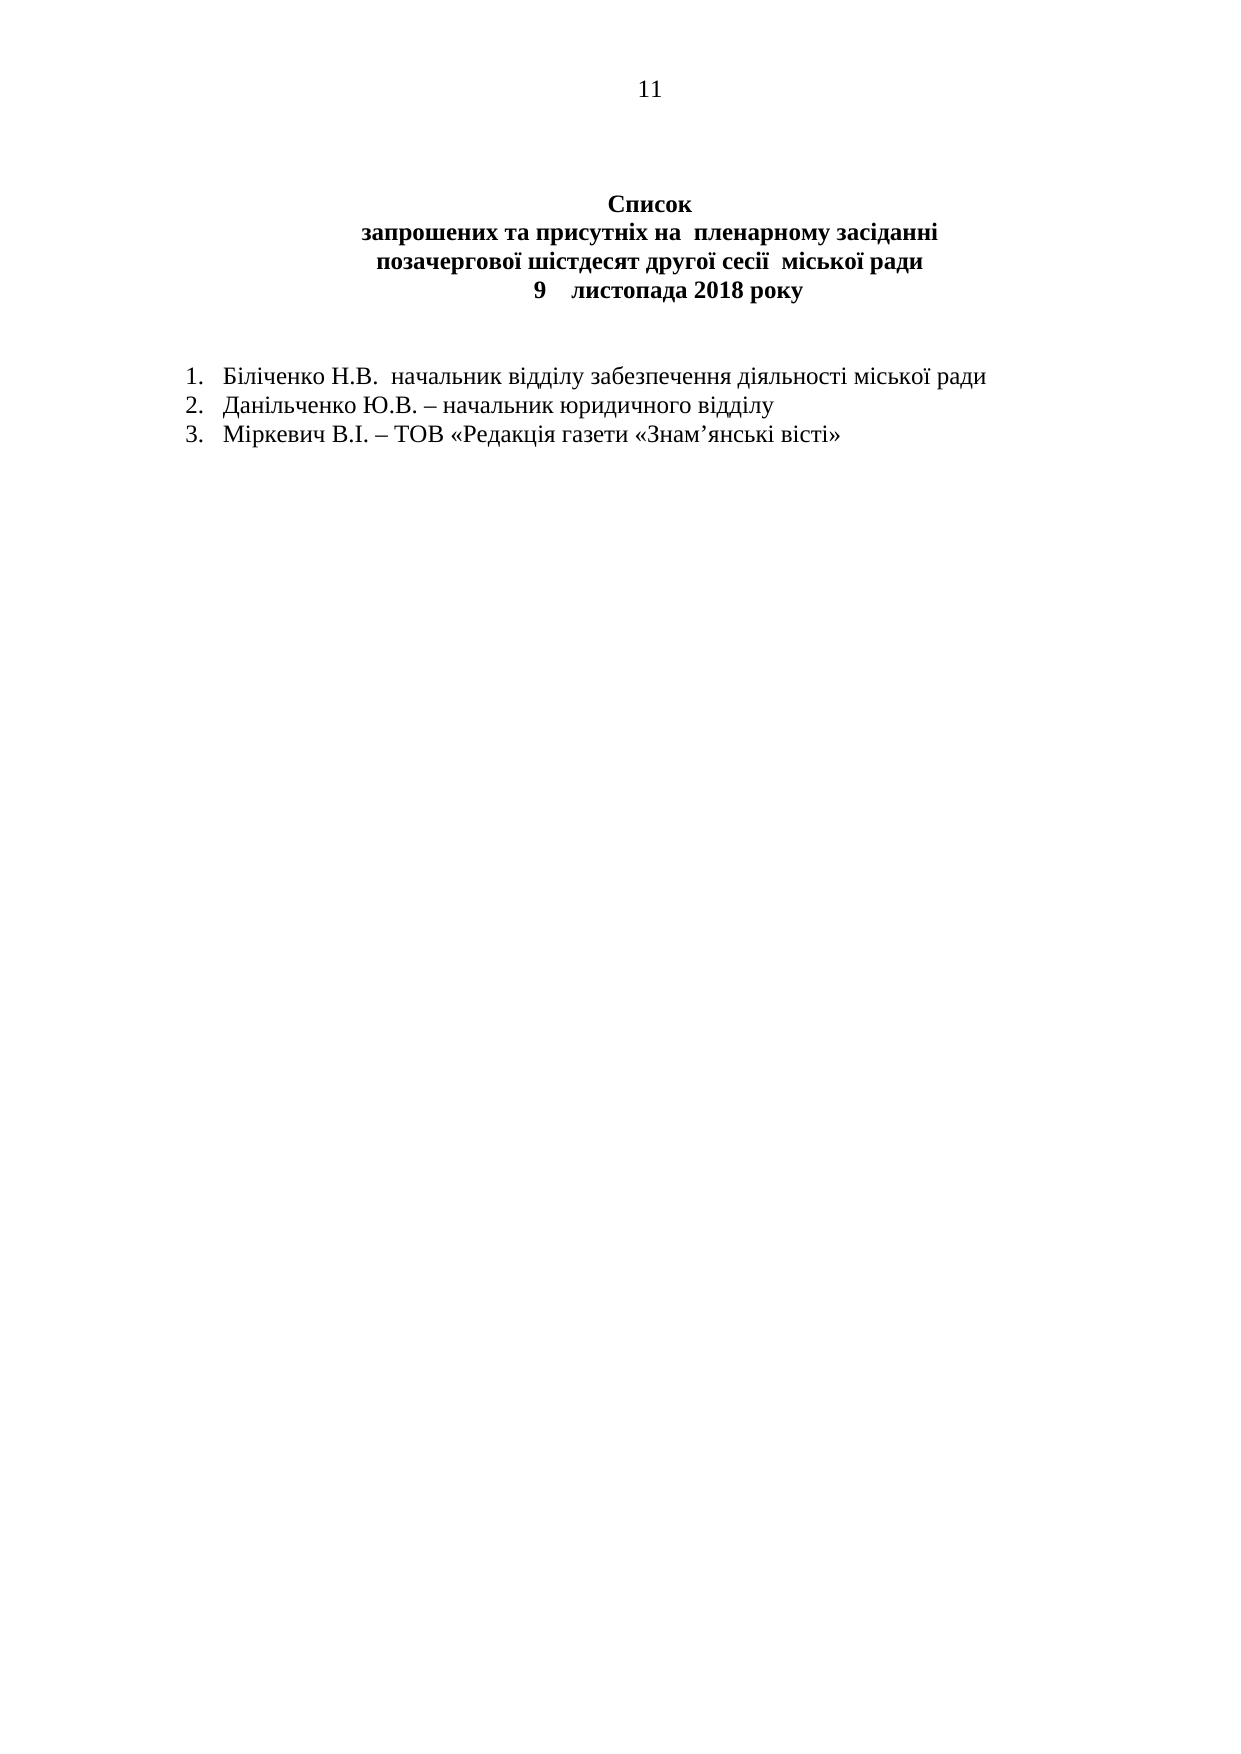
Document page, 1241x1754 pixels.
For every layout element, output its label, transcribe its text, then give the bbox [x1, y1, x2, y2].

text запрошених та присутніх на пленарному засіданні [148, 217, 1152, 246]
text Список [148, 189, 1152, 217]
list листопада 2018 року [185, 275, 1152, 304]
list Біліченко Н.В. начальник відділу забезпечення діяльності міської ради [185, 361, 1152, 390]
list Міркевич В.І. – ТОВ «Редакція газети «Знам’янські вісті» [185, 419, 1152, 447]
text позачергової шістдесят другої сесії міської ради [148, 246, 1152, 275]
list Данільченко Ю.В. – начальник юридичного відділу [185, 390, 1152, 419]
